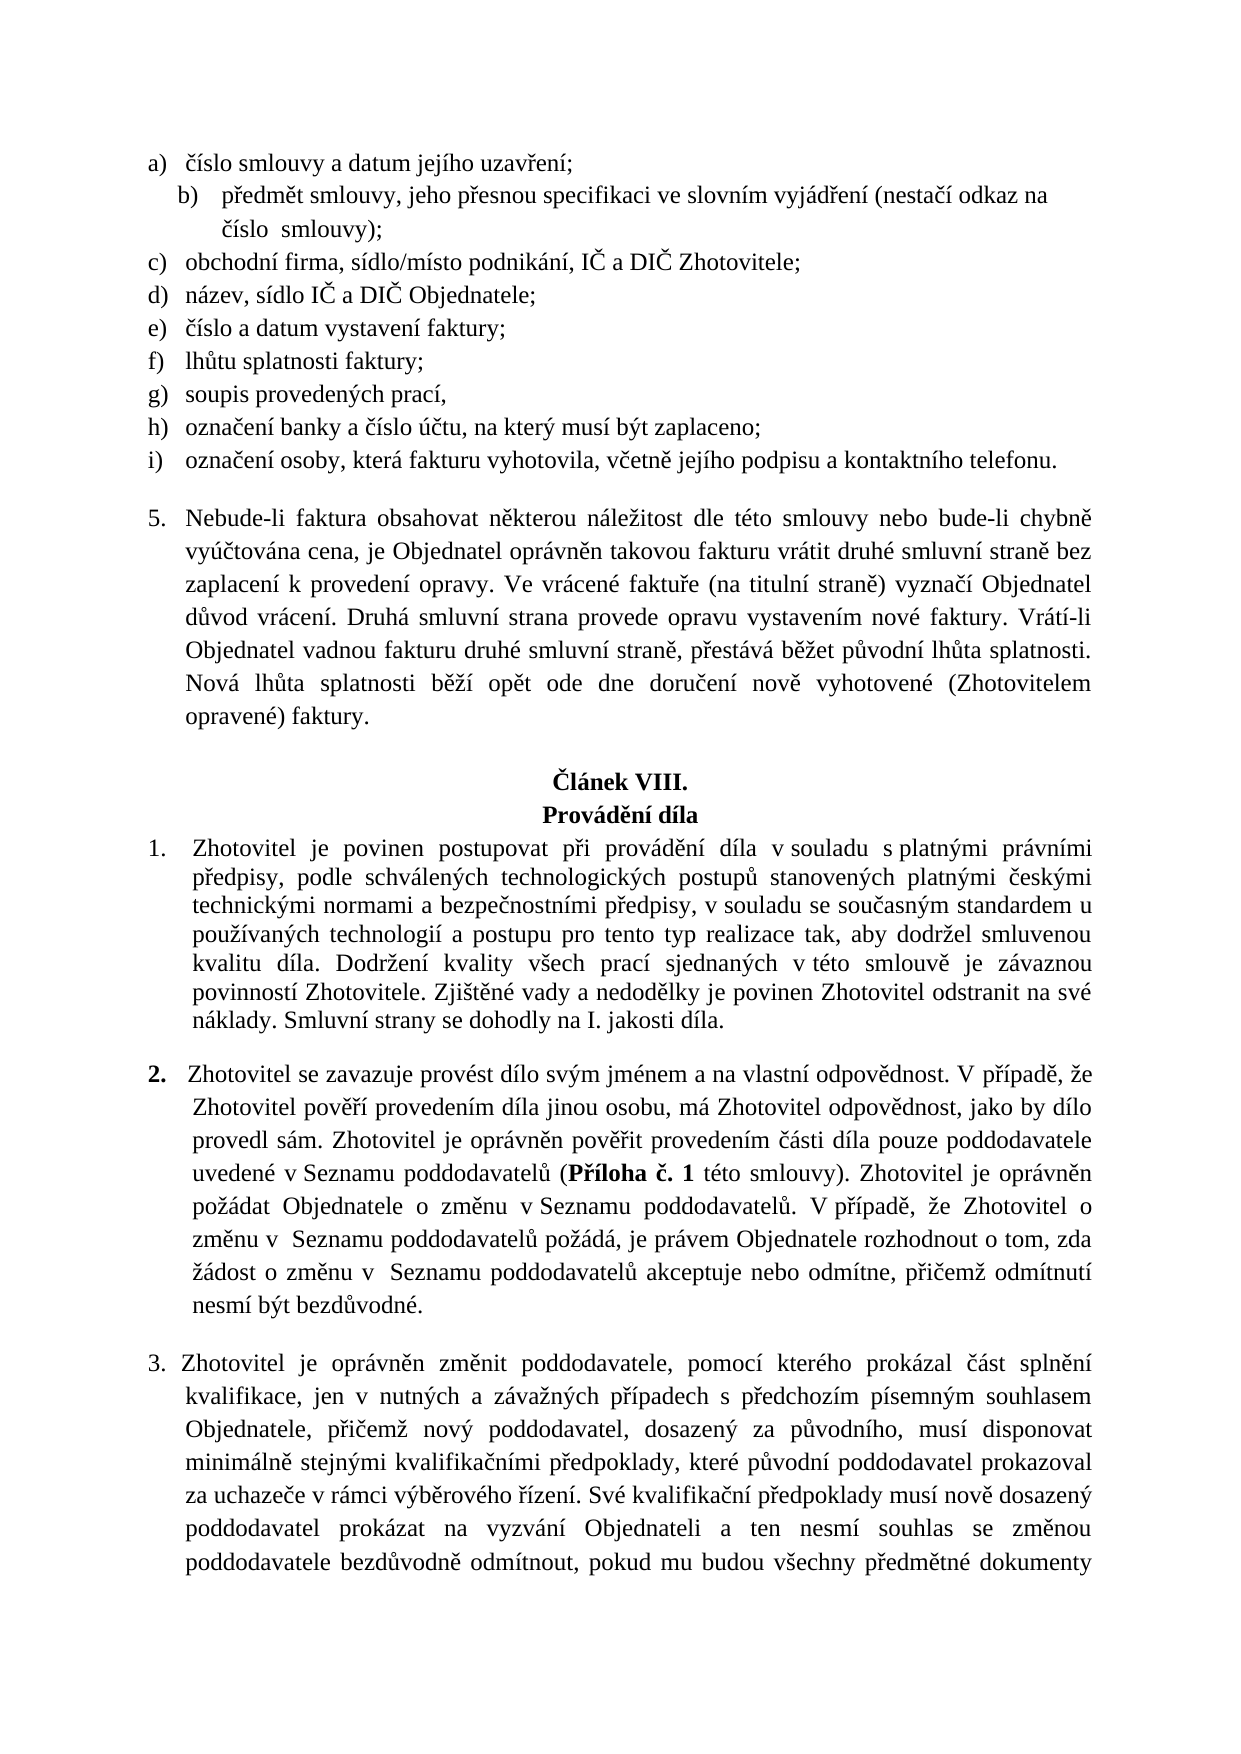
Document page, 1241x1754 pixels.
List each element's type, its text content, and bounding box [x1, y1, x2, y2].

list obchodní firma, sídlo/místo podnikání, IČ a DIČ Zhotovitele; [148, 247, 1093, 275]
list číslo a datum vystavení faktury; [148, 313, 1093, 341]
list předmět smlouvy, jeho přesnou specifikaci ve slovním vyjádření (nestačí odkaz na číslo smlouvy); [177, 181, 1093, 242]
list lhůtu splatnosti faktury; [148, 346, 1093, 374]
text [148, 1348, 1093, 1575]
list soupis provedených prací, [148, 379, 1093, 407]
list Zhotovitel je povinen postupovat při provádění díla v souladu s platnými právními předpisy, podle schválených technologických postupů stanovených platnými českými technickými normami a bezpečnostními předpisy, v souladu se současným standardem u používaných technologií a postupu pro tento typ realizace tak, aby dodržel smluvenou kvalitu díla. Dodržení kvality všech prací sjednaných v této smlouvě je závaznou povinností Zhotovitele. Zjištěné vady a nedodělky je povinen Zhotovitel odstranit na své náklady. Smluvní strany se dohodly na I. jakosti díla. [148, 833, 1093, 1034]
text Provádění díla [148, 800, 1093, 829]
list číslo smlouvy a datum jejího uzavření; [148, 148, 1093, 176]
list označení banky a číslo účtu, na který musí být zaplaceno; [148, 412, 1093, 441]
text Článek VIII. [148, 767, 1093, 796]
list název, sídlo IČ a DIČ Objednatele; [148, 280, 1093, 308]
list označení osoby, která fakturu vyhotovila, včetně jejího podpisu a kontaktního telefonu. [148, 445, 1093, 473]
list Nebude-li faktura obsahovat některou náležitost dle této smlouvy nebo bude-li chybně vyúčtována cena, je Objednatel oprávněn takovou fakturu vrátit druhé smluvní straně bez zaplacení k provedení opravy. Ve vrácené faktuře (na titulní straně) vyznačí Objednatel důvod vrácení. Druhá smluvní strana provede opravu vystavením nové faktury. Vrátí-li Objednatel vadnou fakturu druhé smluvní straně, přestává běžet původní lhůta splatnosti. Nová lhůta splatnosti běží opět ode dne doručení nově vyhotovené (Zhotovitelem opravené) faktury. [148, 503, 1093, 730]
text 2. Zhotovitel se zavazuje provést dílo svým jménem a na vlastní odpovědnost. V případě, že Zhotovitel pověří provedením díla jinou osobu, má Zhotovitel odpovědnost, jako by dílo provedl sám. Zhotovitel je oprávněn pověřit provedením části díla pouze poddodavatele uvedené v Seznamu poddodavatelů (Příloha č. 1 této smlouvy). Zhotovitel je oprávněn požádat Objednatele o změnu v Seznamu poddodavatelů. V případě, že Zhotovitel o změnu v Seznamu poddodavatelů požádá, je právem Objednatele rozhodnout o tom, zda žádost o změnu v Seznamu poddodavatelů akceptuje nebo odmítne, přičemž odmítnutí nesmí být bezdůvodné. [148, 1059, 1093, 1319]
